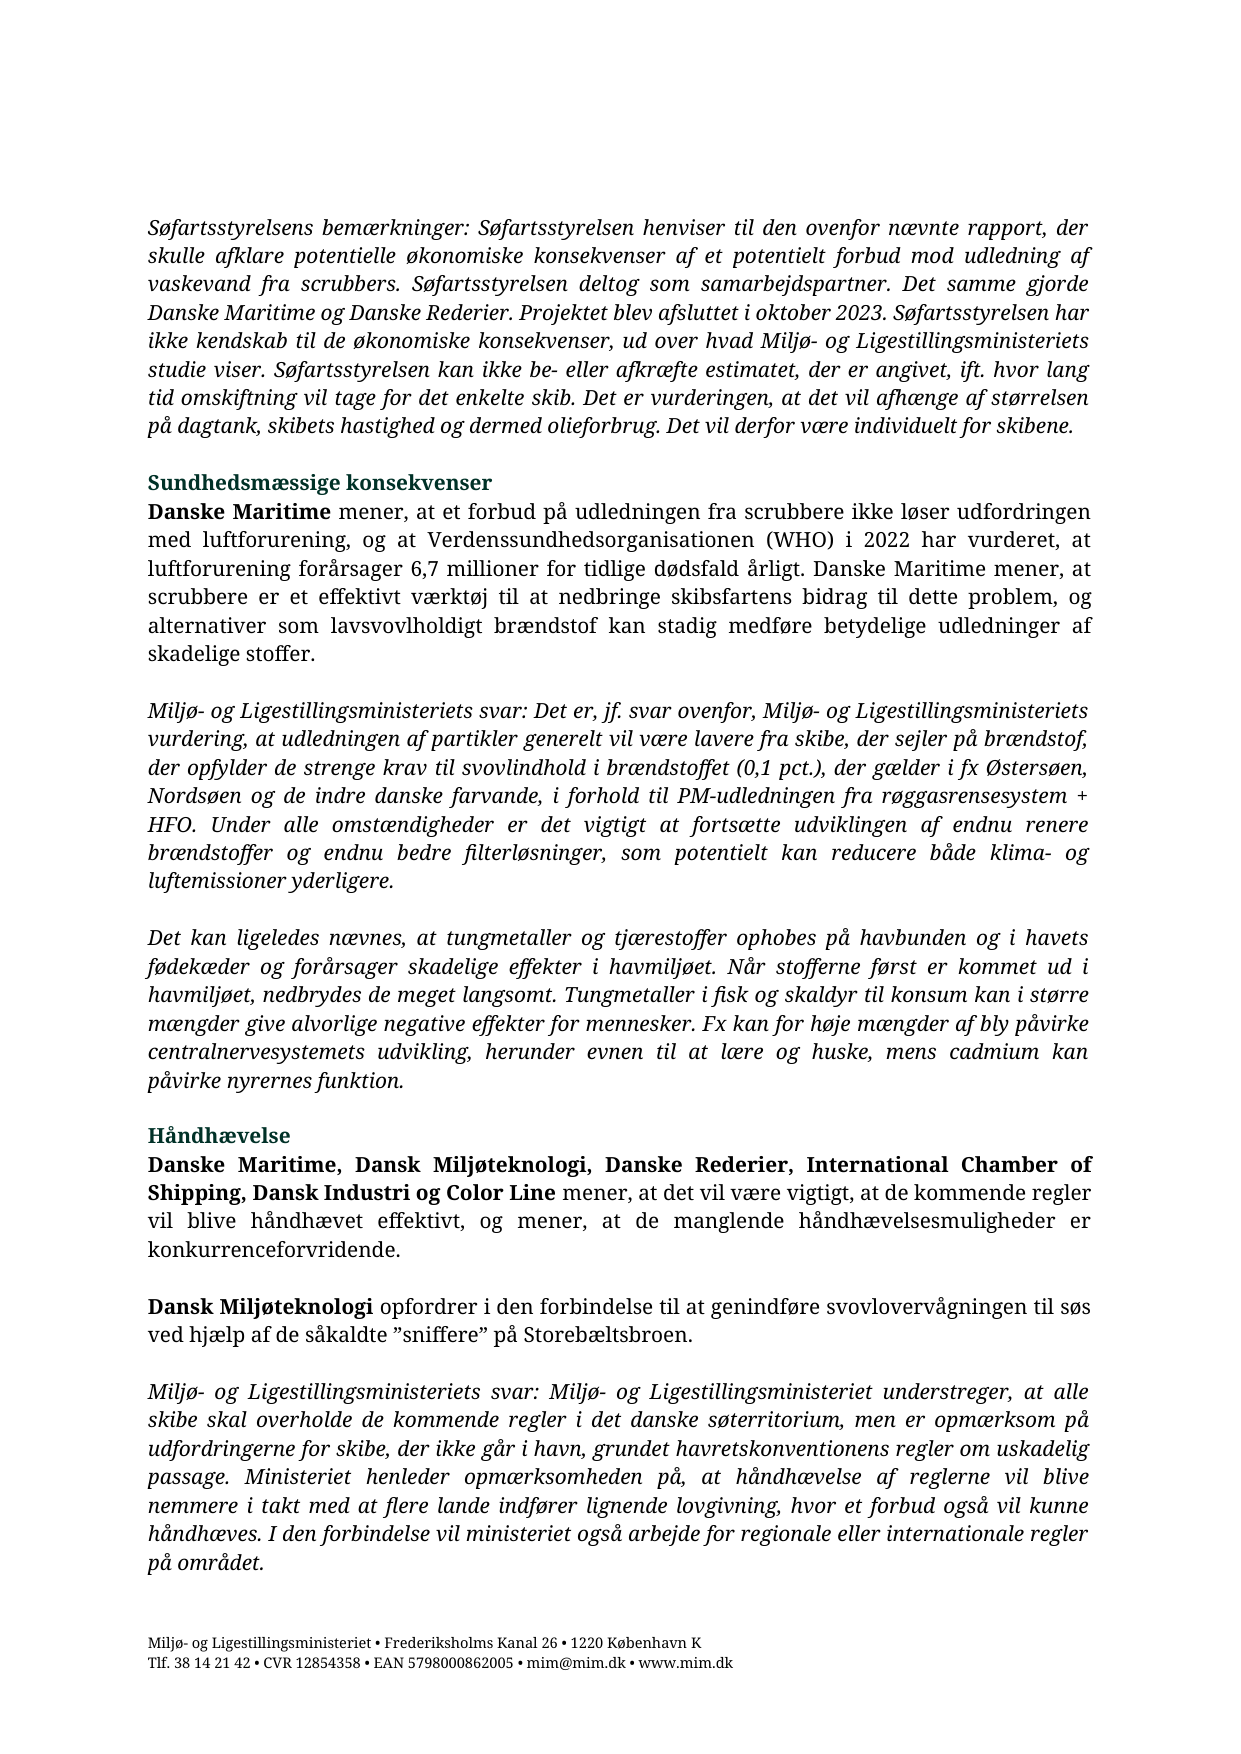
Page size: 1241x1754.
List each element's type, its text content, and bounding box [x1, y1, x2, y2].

text Danske Maritime, Dansk Miljøteknologi, Danske Rederier, International Chamber of Shipping, Dansk Industri og Color Line mener, at det vil være vigtigt, at de kommende regler vil blive håndhævet effektivt, og mener, at de manglende håndhævelsesmuligheder er konkurrenceforvridende. [148, 1150, 1092, 1263]
text Dansk Miljøteknologi opfordrer i den forbindelse til at genindføre svovlovervågningen til søs ved hjælp af de såkaldte ”sniffere” på Storebæltsbroen. [148, 1292, 1092, 1349]
text Miljø- og Ligestillingsministeriets svar: Det er, jf. svar ovenfor, Miljø- og Ligestillingsministeriets vurdering, at udledningen af partikler generelt vil være lavere fra skibe, der sejler på brændstof, der opfylder de strenge krav til svovlindhold i brændstoffet (0,1 pct.), der gælder i fx Østersøen, Nordsøen og de indre danske farvande, i forhold til PM-udledningen fra røggasrensesystem + HFO. Under alle omstændigheder er det vigtigt at fortsætte udviklingen af endnu renere brændstoffer og endnu bedre filterløsninger, som potentielt kan reducere både klima- og luftemissioner yderligere. [148, 696, 1092, 895]
text Miljø- og Ligestillingsministeriets svar: Miljø- og Ligestillingsministeriet understreger, at alle skibe skal overholde de kommende regler i det danske søterritorium, men er opmærksom på udfordringerne for skibe, der ikke går i havn, grundet havretskonventionens regler om uskadelig passage. Ministeriet henleder opmærksomheden på, at håndhævelse af reglerne vil blive nemmere i takt med at flere lande indfører lignende lovgivning, hvor et forbud også vil kunne håndhæves. I den forbindelse vil ministeriet også arbejde for regionale eller internationale regler på området. [148, 1377, 1092, 1576]
subtitle Sundhedsmæssige konsekvenser [148, 468, 1092, 497]
text Danske Maritime mener, at et forbud på udledningen fra scrubbere ikke løser udfordringen med luftforurening, og at Verdenssundhedsorganisationen (WHO) i 2022 har vurderet, at luftforurening forårsager 6,7 millioner for tidlige dødsfald årligt. Danske Maritime mener, at scrubbere er et effektivt værktøj til at nedbringe skibsfartens bidrag til dette problem, og alternativer som lavsvovlholdigt brændstof kan stadig medføre betydelige udledninger af skadelige stoffer. [148, 497, 1092, 668]
subtitle Søfartsstyrelsens bemærkninger: Søfartsstyrelsen henviser til den ovenfor nævnte rapport, der skulle afklare potentielle økonomiske konsekvenser af et potentielt forbud mod udledning af vaskevand fra scrubbers. Søfartsstyrelsen deltog som samarbejdspartner. Det samme gjorde Danske Maritime og Danske Rederier. Projektet blev afsluttet i oktober 2023. Søfartsstyrelsen har ikke kendskab til de økonomiske konsekvenser, ud over hvad Miljø- og Ligestillingsministeriets studie viser. Søfartsstyrelsen kan ikke be- eller afkræfte estimatet, der er angivet, ift. hvor lang tid omskiftning vil tage for det enkelte skib. Det er vurderingen, at det vil afhænge af størrelsen på dagtank, skibets hastighed og dermed olieforbrug. Det vil derfor være individuelt for skibene. [148, 213, 1092, 440]
text Det kan ligeledes nævnes, at tungmetaller og tjærestoffer ophobes på havbunden og i havets fødekæder og forårsager skadelige effekter i havmiljøet. Når stofferne først er kommet ud i havmiljøet, nedbrydes de meget langsomt. Tungmetaller i fisk og skaldyr til konsum kan i større mængder give alvorlige negative effekter for mennesker. Fx kan for høje mængder af bly påvirke centralnervesystemets udvikling, herunder evnen til at lære og huske, mens cadmium kan påvirke nyrernes funktion. [148, 923, 1092, 1094]
subtitle Håndhævelse [148, 1121, 1092, 1150]
